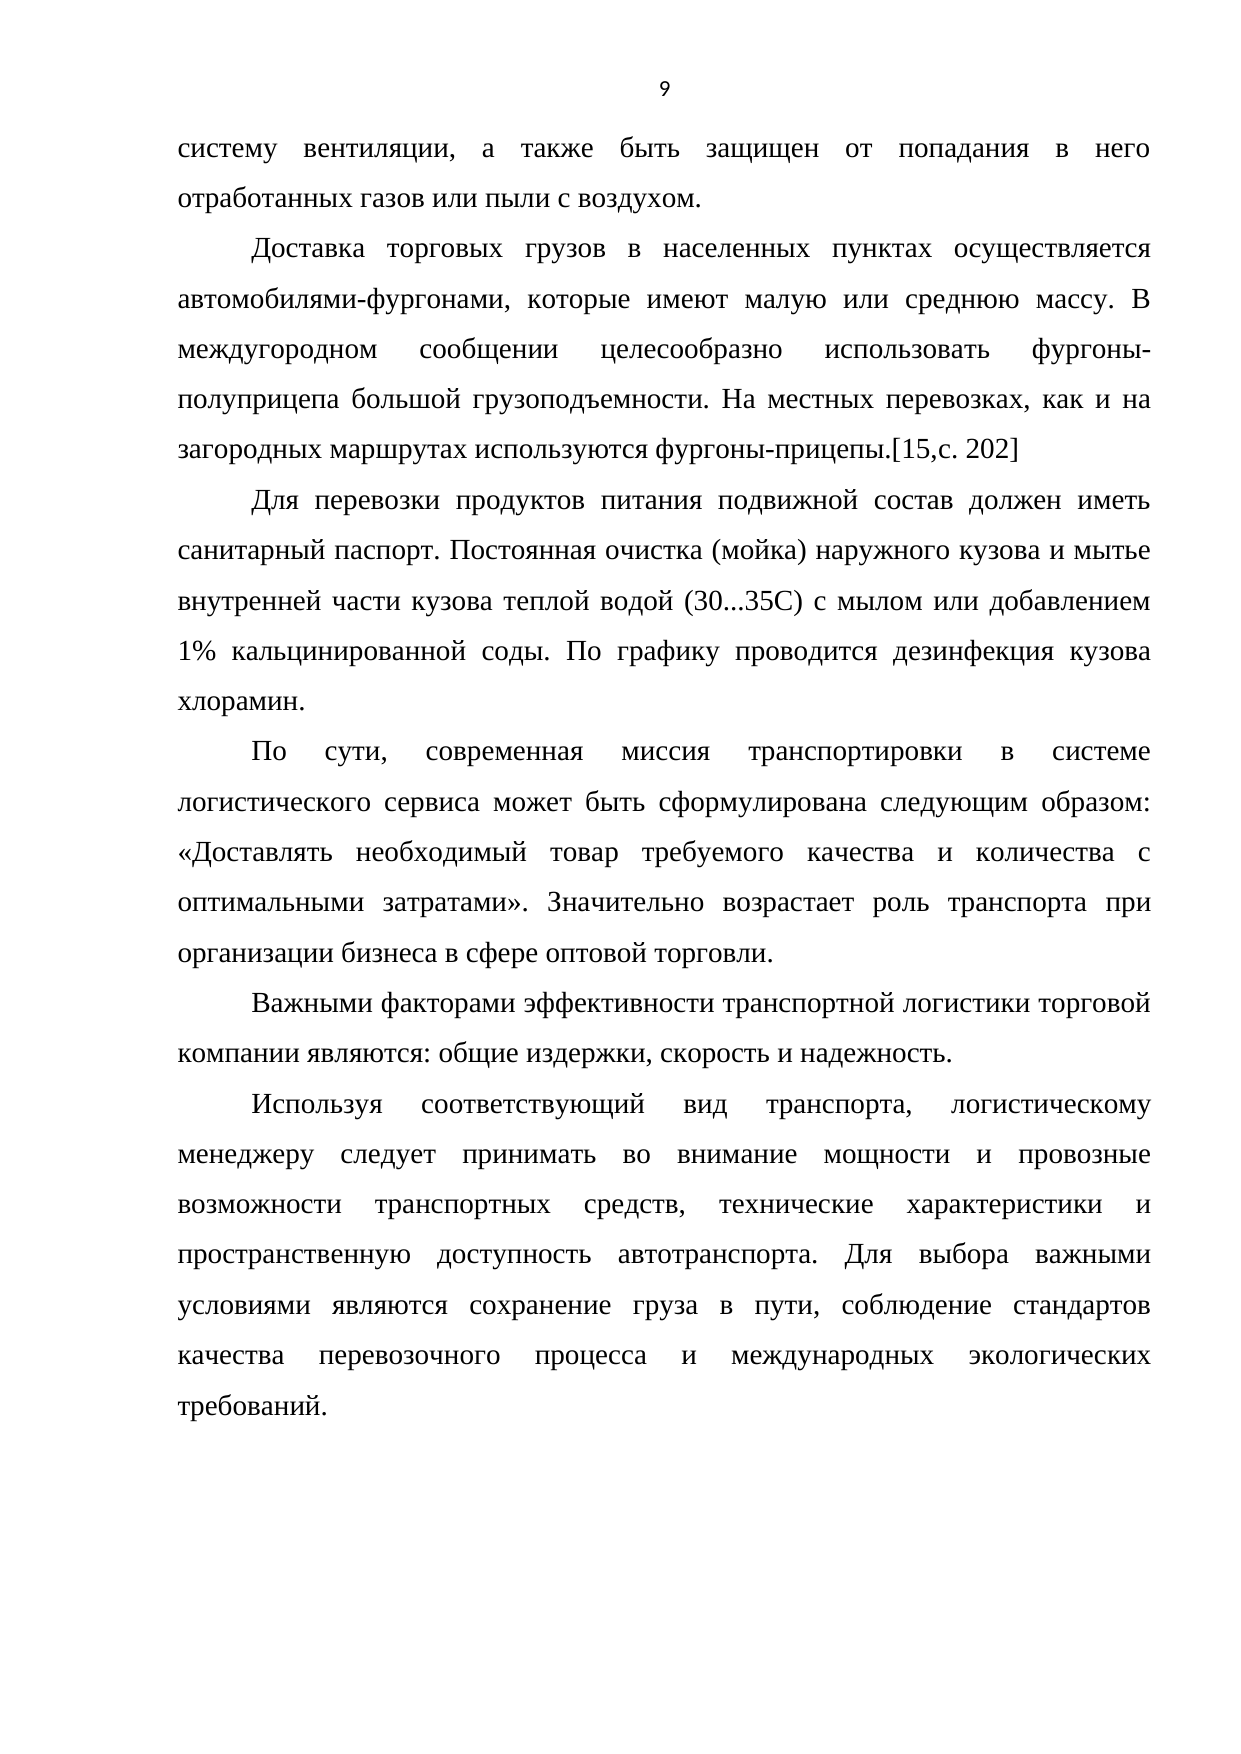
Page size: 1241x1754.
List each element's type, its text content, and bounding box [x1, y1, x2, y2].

text По сути, современная миссия транспортировки в системе логистического сервиса может быть сформулирована следующим образом: «Доставлять необходимый товар требуемого качества и количества с оптимальными затратами». Значительно возрастает роль транспорта при организации бизнеса в сфере оптовой торговли. [177, 733, 1152, 968]
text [177, 130, 1152, 214]
text Для перевозки продуктов питания подвижной состав должен иметь санитарный паспорт. Постоянная очистка (мойка) наружного кузова и мытье внутренней части кузова теплой водой (30...35С) с мылом или добавлением 1% кальцинированной соды. По графику проводится дезинфекция кузова хлорамин. [177, 482, 1152, 717]
text Важными факторами эффективности транспортной логистики торговой компании являются: общие издержки, скорость и надежность. [177, 985, 1152, 1069]
text Доставка торговых грузов в населенных пунктах осуществляется автомобилями-фургонами, которые имеют малую или среднюю массу. В междугородном сообщении целесообразно использовать фургоны-полуприцепа большой грузоподъемности. На местных перевозках, как и на загородных маршрутах используются фургоны-прицепы.[15,c. 202] [177, 230, 1152, 465]
text Используя соответствующий вид транспорта, логистическому менеджеру следует принимать во внимание мощности и провозные возможности транспортных средств, технические характеристики и пространственную доступность автотранспорта. Для выбора важными условиями являются сохранение груза в пути, соблюдение стандартов качества перевозочного процесса и международных экологических требований. [177, 1086, 1152, 1421]
